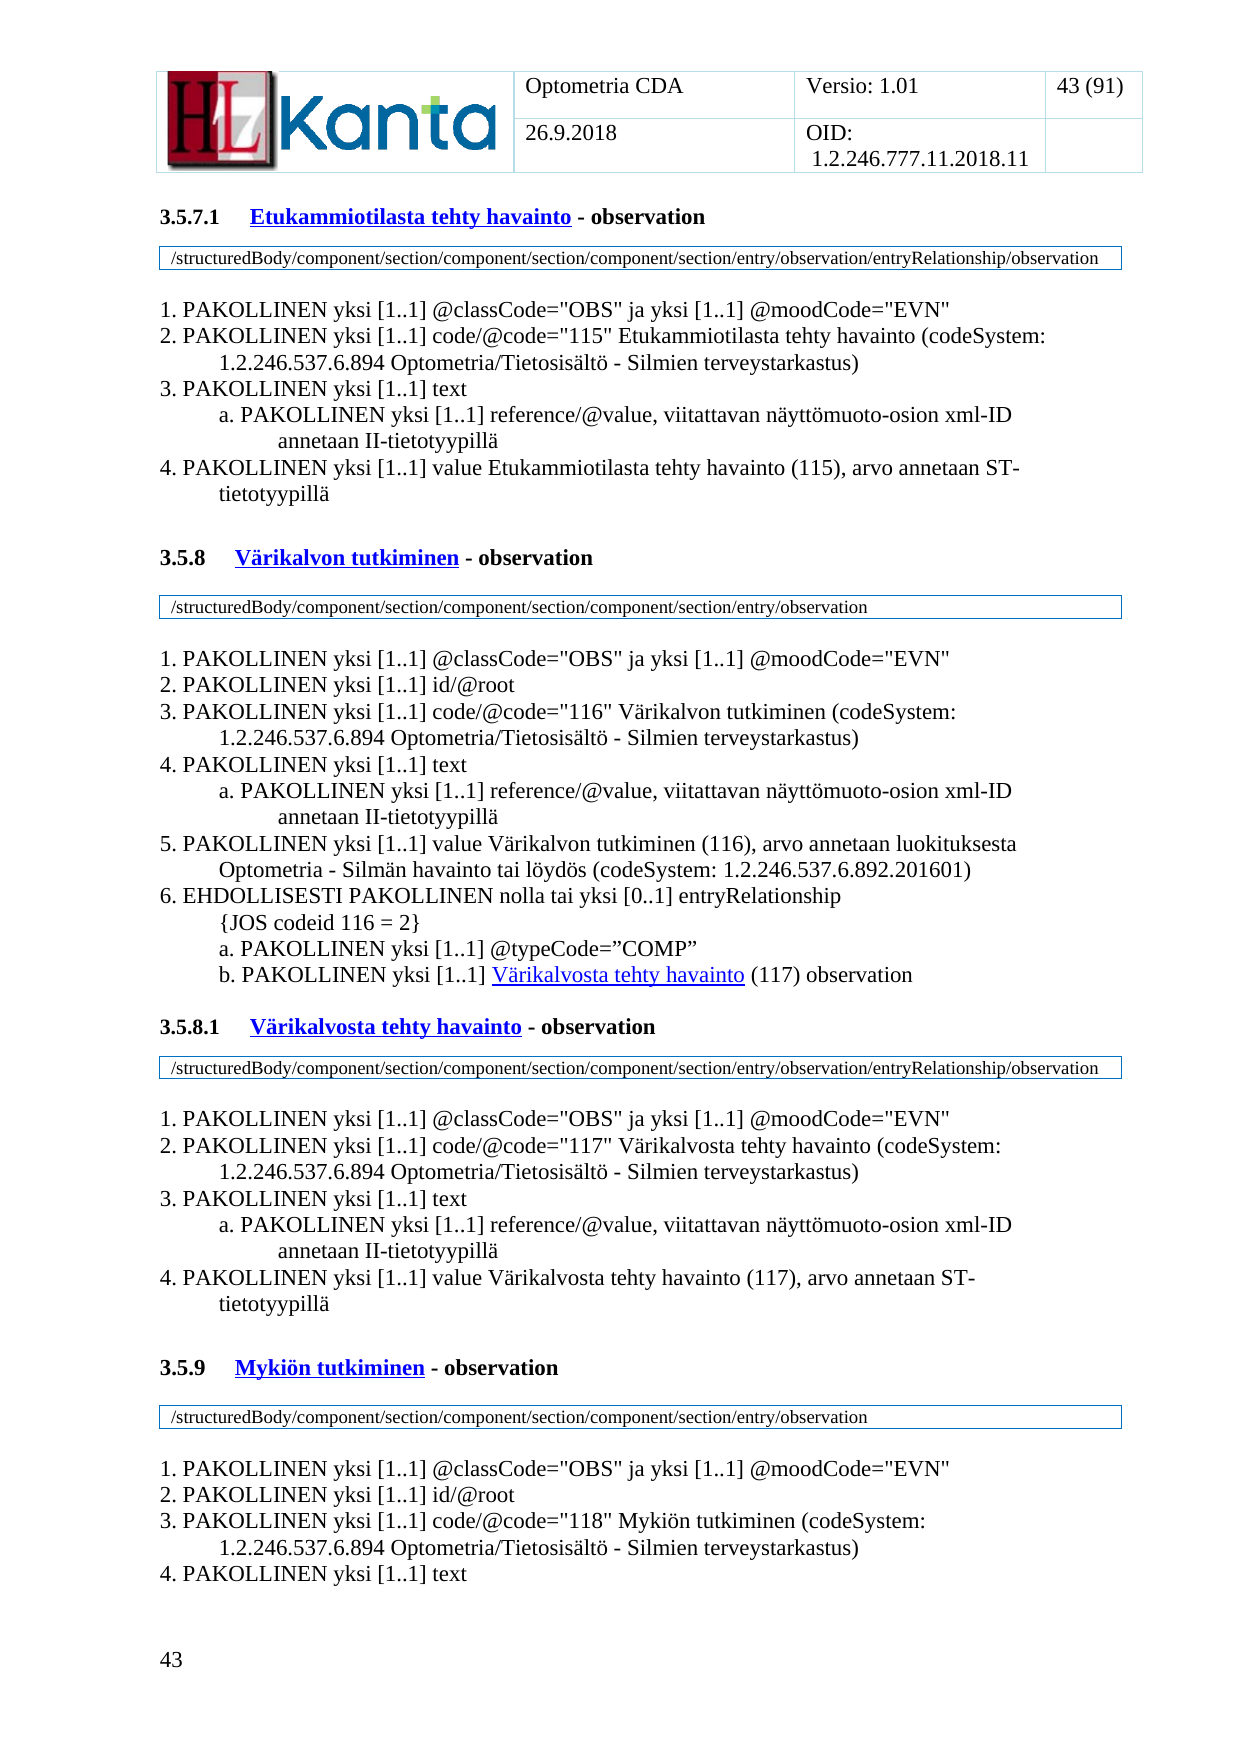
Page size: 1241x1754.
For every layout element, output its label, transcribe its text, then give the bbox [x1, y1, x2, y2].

table_header /structuredBody/component/section/component/section/component/section/entry/observation/entryRelationship/observation [160, 247, 1121, 268]
text 4. PAKOLLINEN yksi [1..1] text [159, 751, 1081, 777]
text 2. PAKOLLINEN yksi [1..1] id/@root [159, 672, 1081, 698]
text 4. PAKOLLINEN yksi [1..1] value Värikalvosta tehty havainto (117), arvo annetaan ST-tietotyypillä [159, 1264, 1081, 1316]
text 4. PAKOLLINEN yksi [1..1] value Etukammiotilasta tehty havainto (115), arvo annetaan ST-tietotyypillä [159, 454, 1081, 507]
table_header /structuredBody/component/section/component/section/component/section/entry/observation [160, 596, 1121, 618]
text a. PAKOLLINEN yksi [1..1] reference/@value, viitattavan näyttömuoto-osion xml-ID annetaan II-tietotyypillä [218, 401, 1081, 454]
text 3. PAKOLLINEN yksi [1..1] code/@code="118" Mykiön tutkiminen (codeSystem: 1.2.246.537.6.894 Optometria/Tietosisältö - Silmien terveystarkastus) [159, 1508, 1081, 1560]
text 2. PAKOLLINEN yksi [1..1] id/@root [159, 1481, 1081, 1508]
text 2. PAKOLLINEN yksi [1..1] code/@code="115" Etukammiotilasta tehty havainto (codeSystem: 1.2.246.537.6.894 Optometria/Tietosisältö - Silmien terveystarkastus) [159, 322, 1081, 375]
text 1. PAKOLLINEN yksi [1..1] @classCode="OBS" ja yksi [1..1] @moodCode="EVN" [159, 645, 1081, 672]
text 3. PAKOLLINEN yksi [1..1] text [159, 1184, 1081, 1211]
text 5. PAKOLLINEN yksi [1..1] value Värikalvon tutkiminen (116), arvo annetaan luokituksesta Optometria - Silmän havainto tai löydös (codeSystem: 1.2.246.537.6.892.201601) [159, 830, 1081, 882]
subtitle Mykiön tutkiminen - observation [159, 1354, 1081, 1380]
subtitle Etukammiotilasta tehty havainto - observation [159, 203, 1081, 229]
text 3. PAKOLLINEN yksi [1..1] code/@code="116" Värikalvon tutkiminen (codeSystem: 1.2.246.537.6.894 Optometria/Tietosisältö - Silmien terveystarkastus) [159, 698, 1081, 751]
text b. PAKOLLINEN yksi [1..1] Värikalvosta tehty havainto (117) observation [218, 961, 1081, 988]
text {JOS codeid 116 = 2} [218, 909, 1081, 935]
text a. PAKOLLINEN yksi [1..1] reference/@value, viitattavan näyttömuoto-osion xml-ID annetaan II-tietotyypillä [218, 1211, 1081, 1264]
table_header /structuredBody/component/section/component/section/component/section/entry/observation/entryRelationship/observation [160, 1057, 1121, 1078]
table_header /structuredBody/component/section/component/section/component/section/entry/observation [160, 1406, 1121, 1427]
text a. PAKOLLINEN yksi [1..1] @typeCode=”COMP” [218, 935, 1081, 961]
text 1. PAKOLLINEN yksi [1..1] @classCode="OBS" ja yksi [1..1] @moodCode="EVN" [159, 296, 1081, 322]
text 1. PAKOLLINEN yksi [1..1] @classCode="OBS" ja yksi [1..1] @moodCode="EVN" [159, 1106, 1081, 1132]
text 6. EHDOLLISESTI PAKOLLINEN nolla tai yksi [0..1] entryRelationship [159, 882, 1081, 909]
text 4. PAKOLLINEN yksi [1..1] text [159, 1560, 1081, 1587]
text 2. PAKOLLINEN yksi [1..1] code/@code="117" Värikalvosta tehty havainto (codeSystem: 1.2.246.537.6.894 Optometria/Tietosisältö - Silmien terveystarkastus) [159, 1132, 1081, 1184]
text a. PAKOLLINEN yksi [1..1] reference/@value, viitattavan näyttömuoto-osion xml-ID annetaan II-tietotyypillä [218, 777, 1081, 830]
picture [167, 71, 279, 171]
text 3. PAKOLLINEN yksi [1..1] text [159, 375, 1081, 401]
picture [281, 96, 496, 150]
text 1. PAKOLLINEN yksi [1..1] @classCode="OBS" ja yksi [1..1] @moodCode="EVN" [159, 1455, 1081, 1481]
subtitle Värikalvon tutkiminen - observation [159, 544, 1081, 571]
subtitle Värikalvosta tehty havainto - observation [159, 1013, 1081, 1039]
